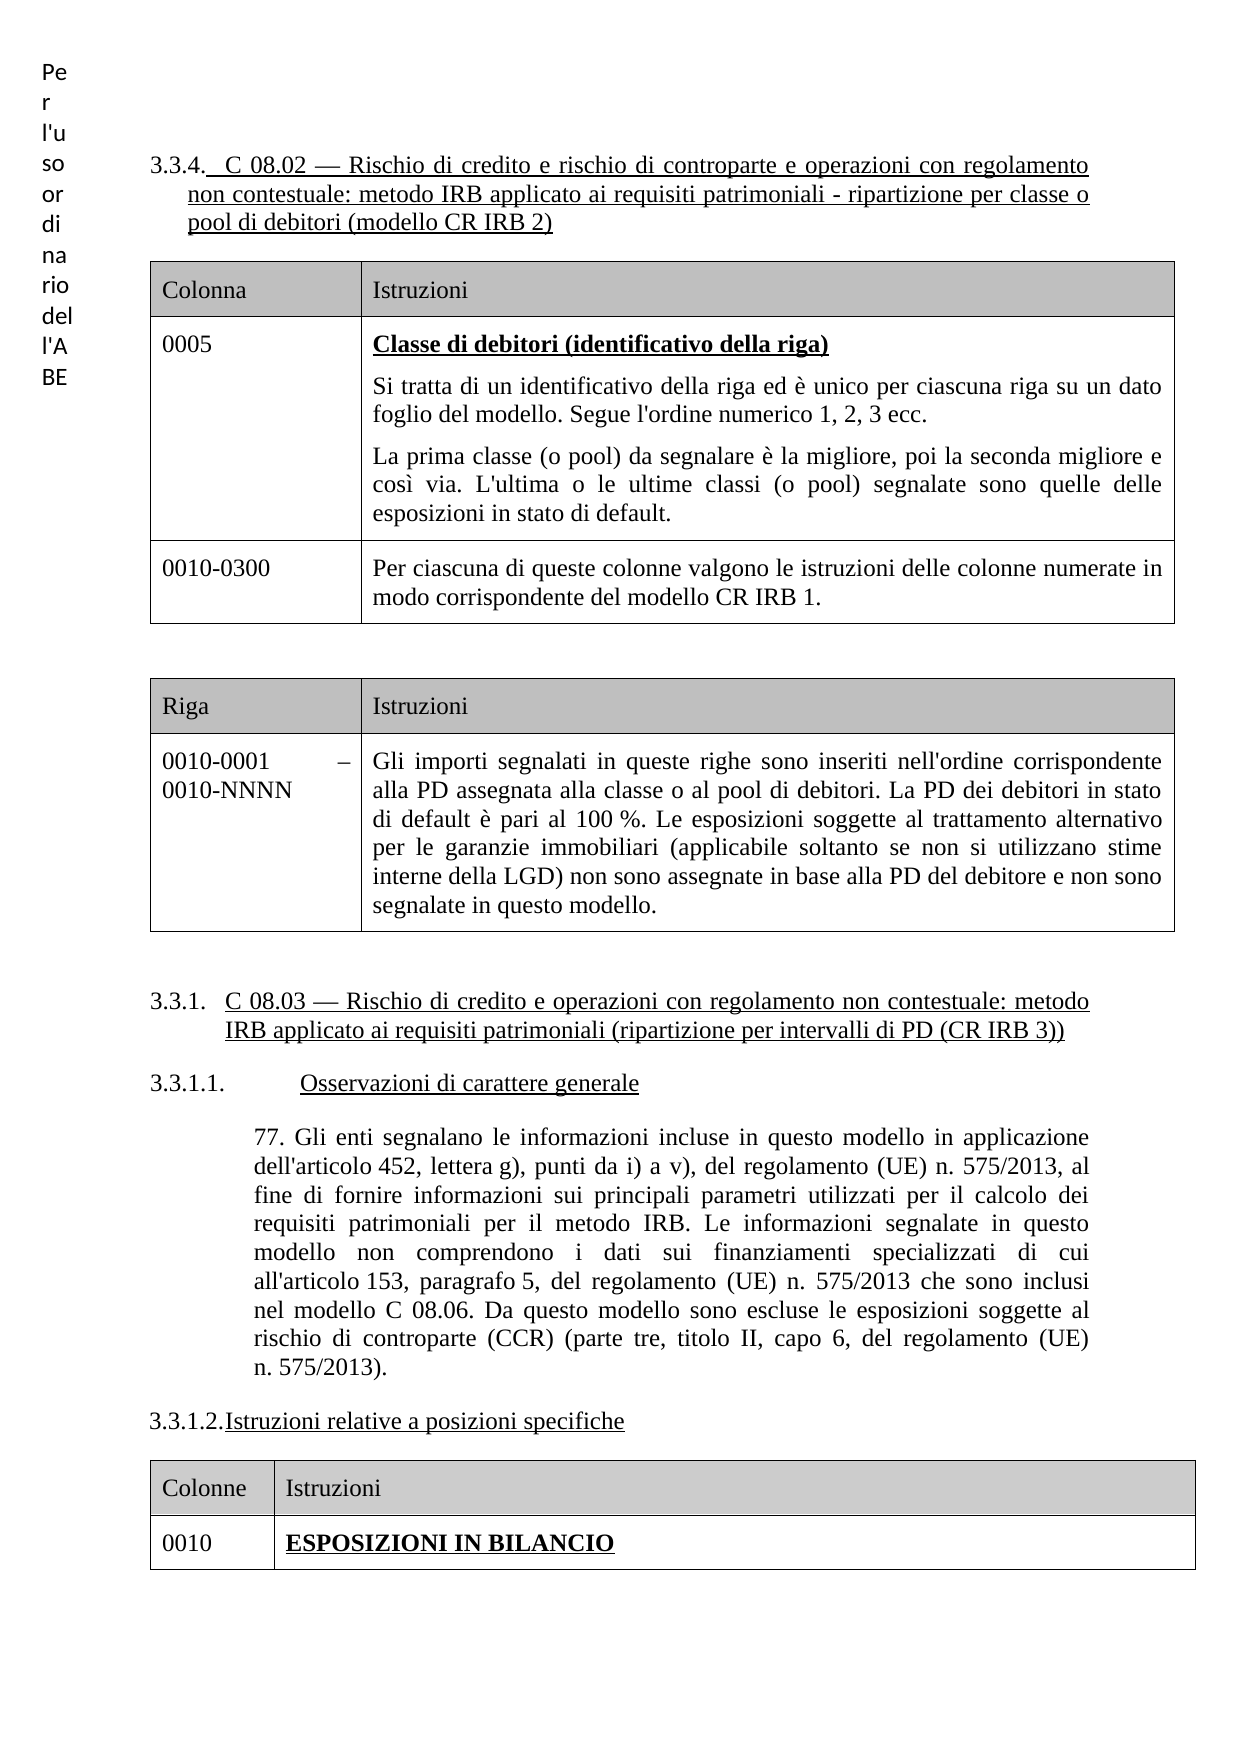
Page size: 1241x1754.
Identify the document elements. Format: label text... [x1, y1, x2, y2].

list C 08.03 — Rischio di credito e operazioni con regolamento non contestuale: metodo IRB applicato ai requisiti patrimoniali (ripartizione per intervalli di PD (CR IRB 3)) [150, 986, 1090, 1043]
table_header Istruzioni [362, 262, 1174, 316]
table_cell 0010-0001 – 0010-NNNN [151, 734, 361, 931]
table_header Riga [151, 679, 361, 733]
table_cell 0010-0300 [151, 541, 361, 623]
list Istruzioni relative a posizioni specifiche [149, 1406, 1090, 1435]
table_header Istruzioni [362, 679, 1174, 733]
table_cell Per ciascuna di queste colonne valgono le istruzioni delle colonne numerate in modo corrispondente del modello CR IRB 1. [362, 541, 1174, 623]
table_cell Classe di debitori (identificativo della riga) Si tratta di un identificativo della riga ed è unico per ciascuna riga su un dato foglio del modello. Segue l'ordine numerico 1, 2, 3 ecc. La prima classe (o pool) da segnalare è la migliore, poi la seconda migliore e così via. L'ultima o le ultime classi (o pool) segnalate sono quelle delle esposizioni in stato di default. [362, 317, 1174, 539]
table_cell Gli importi segnalati in queste righe sono inseriti nell'ordine corrispondente alla PD assegnata alla classe o al pool di debitori. La PD dei debitori in stato di default è pari al 100 %. Le esposizioni soggette al trattamento alternativo per le garanzie immobiliari (applicabile soltanto se non si utilizzano stime interne della LGD) non sono assegnate in base alla PD del debitore e non sono segnalate in questo modello. [362, 734, 1174, 931]
table_header Istruzioni [275, 1461, 1195, 1514]
table_cell 0005 [151, 317, 361, 539]
list 3.3.4. C 08.02 — Rischio di credito e rischio di controparte e operazioni con regolamento non contestuale: metodo IRB applicato ai requisiti patrimoniali - ripartizione per classe o pool di debitori (modello CR IRB 2) [150, 150, 1090, 236]
table_cell 0010 [151, 1516, 274, 1569]
table_header Colonna [151, 262, 361, 316]
list Osservazioni di carattere generale [150, 1068, 1090, 1097]
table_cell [275, 1516, 1195, 1569]
table_header Colonne [151, 1461, 274, 1514]
